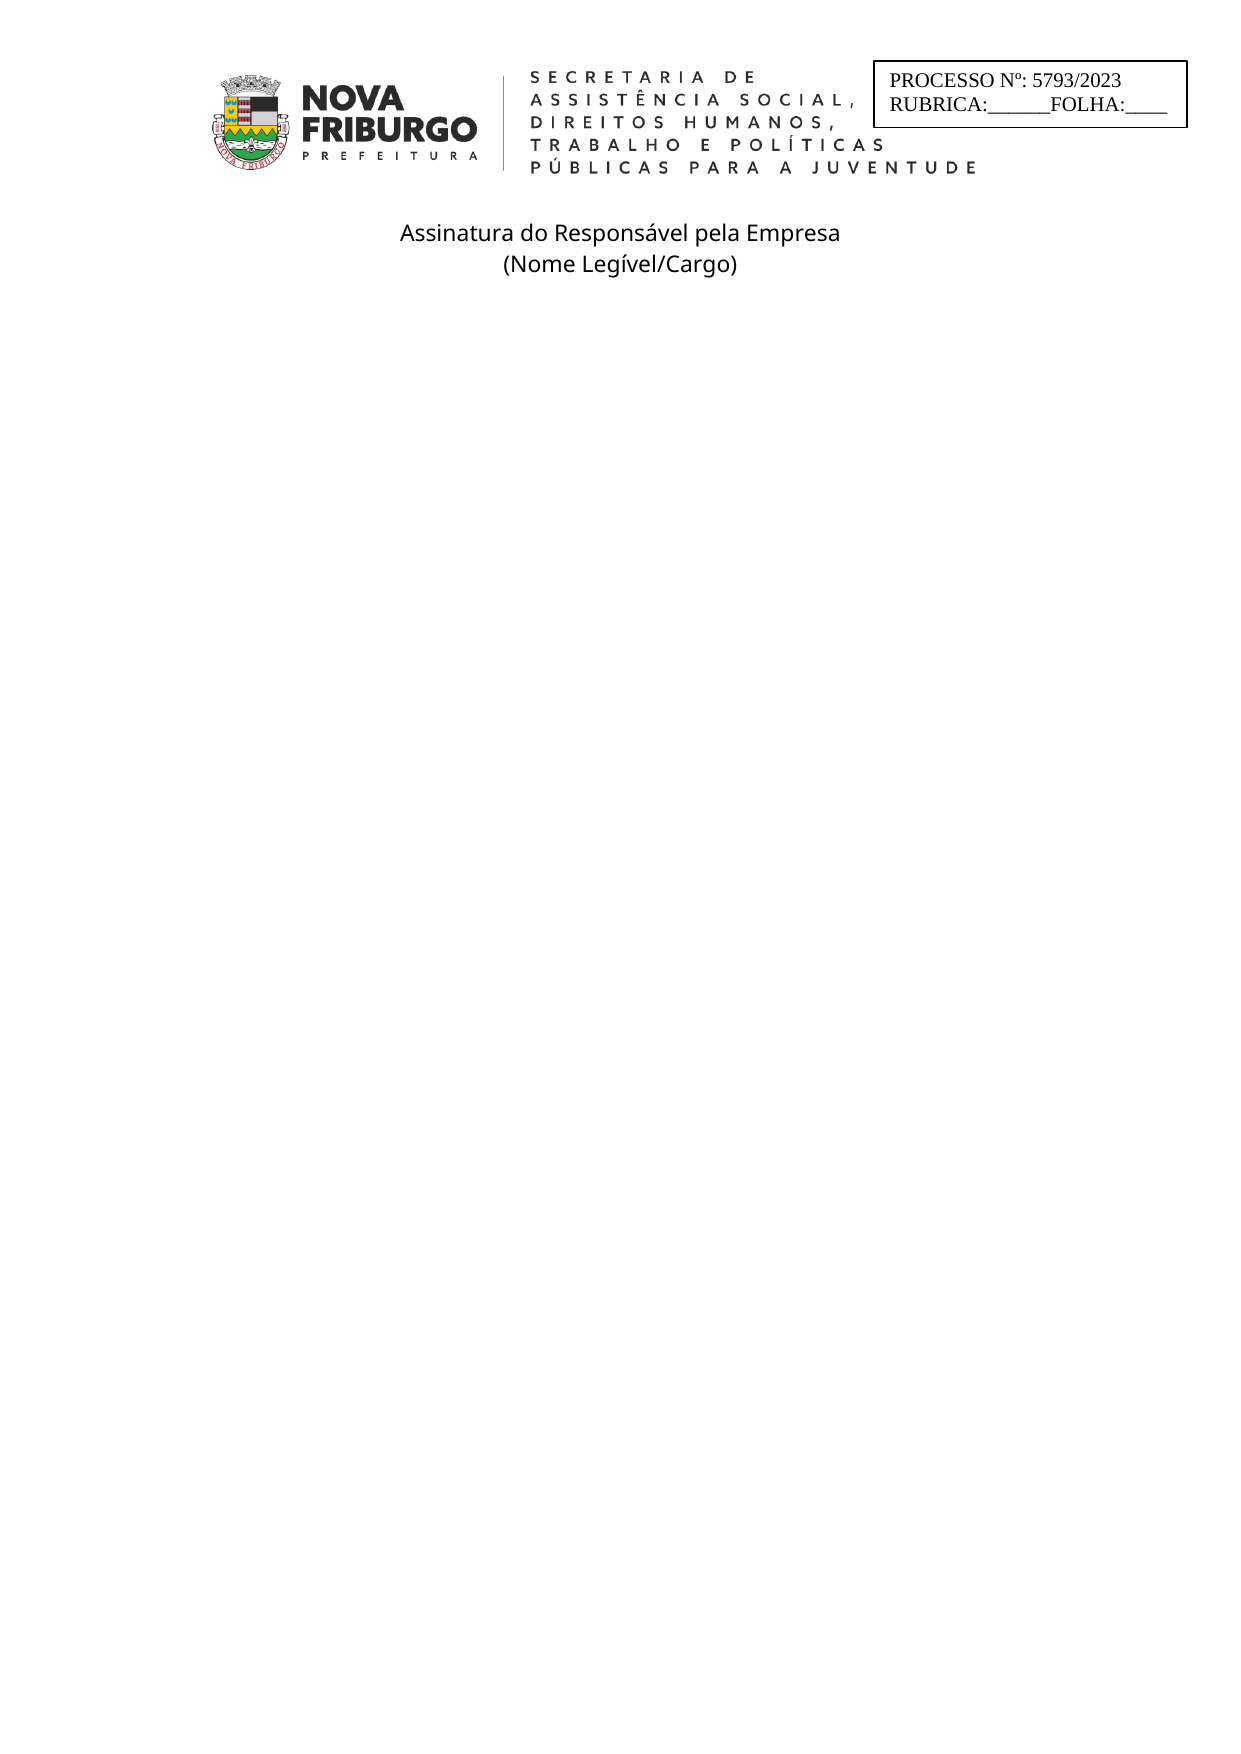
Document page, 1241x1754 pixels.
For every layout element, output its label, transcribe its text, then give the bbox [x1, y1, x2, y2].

picture [192, 44, 992, 189]
text (Nome Legível/Cargo) [148, 248, 1092, 279]
text Assinatura do Responsável pela Empresa [148, 217, 1092, 248]
